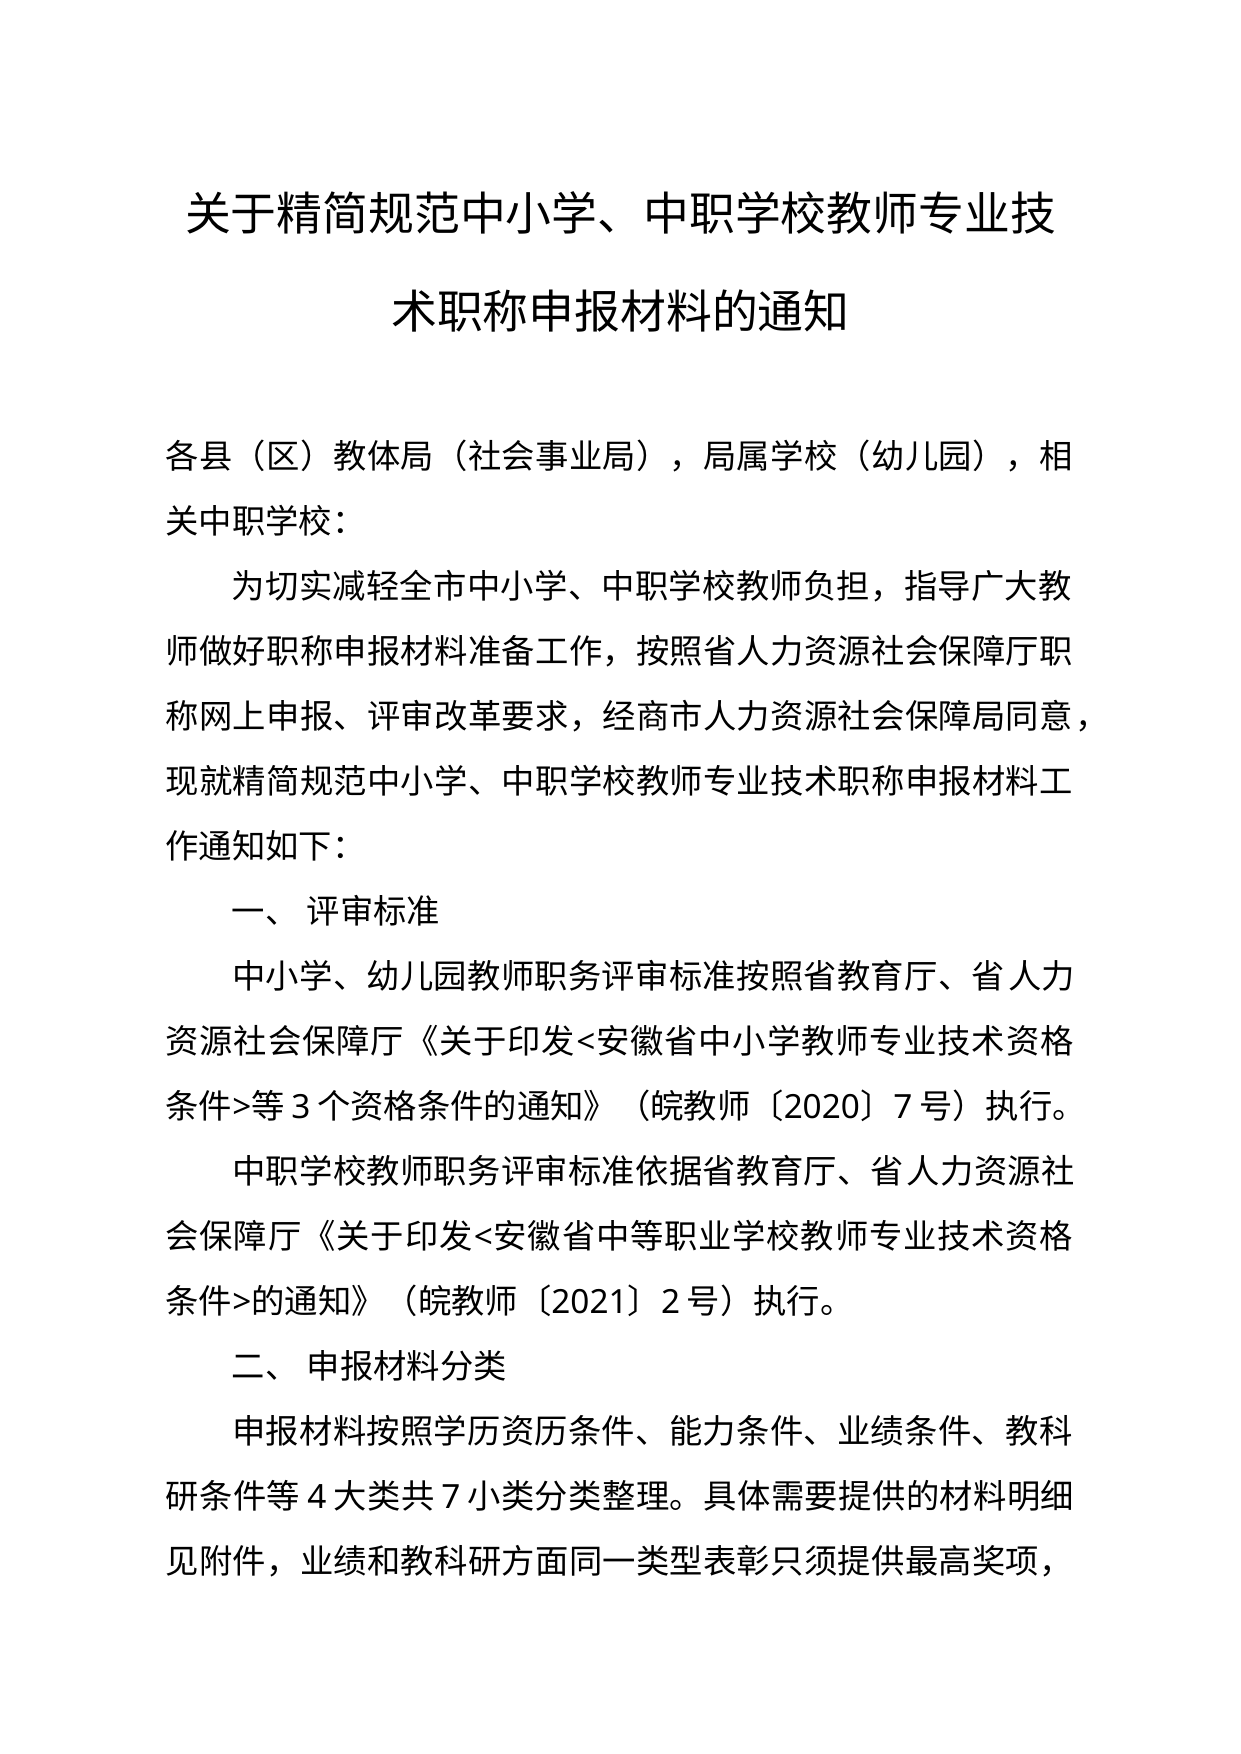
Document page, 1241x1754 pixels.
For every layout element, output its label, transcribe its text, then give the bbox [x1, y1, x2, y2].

text 各县（区）教体局（社会事业局），局属学校（幼儿园），相关中职学校： [165, 422, 1075, 552]
text 中职学校教师职务评审标准依据省教育厅、省人力资源社会保障厅《关于印发<安徽省中等职业学校教师专业技术资格条件>的通知》（皖教师〔2021〕2号）执行。 [165, 1137, 1075, 1332]
text 中小学、幼儿园教师职务评审标准按照省教育厅、省人力资源社会保障厅《关于印发<安徽省中小学教师专业技术资格条件>等3个资格条件的通知》（皖教师〔2020〕7号）执行。 [165, 942, 1075, 1137]
text 关于精简规范中小学、中职学校教师专业技术职称申报材料的通知 [165, 162, 1075, 357]
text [165, 1397, 1075, 1592]
list 申报材料分类 [232, 1332, 1075, 1397]
list 评审标准 [232, 877, 1075, 942]
text 为切实减轻全市中小学、中职学校教师负担，指导广大教师做好职称申报材料准备工作，按照省人力资源社会保障厅职称网上申报、评审改革要求，经商市人力资源社会保障局同意，现就精简规范中小学、中职学校教师专业技术职称申报材料工作通知如下： [165, 552, 1075, 877]
